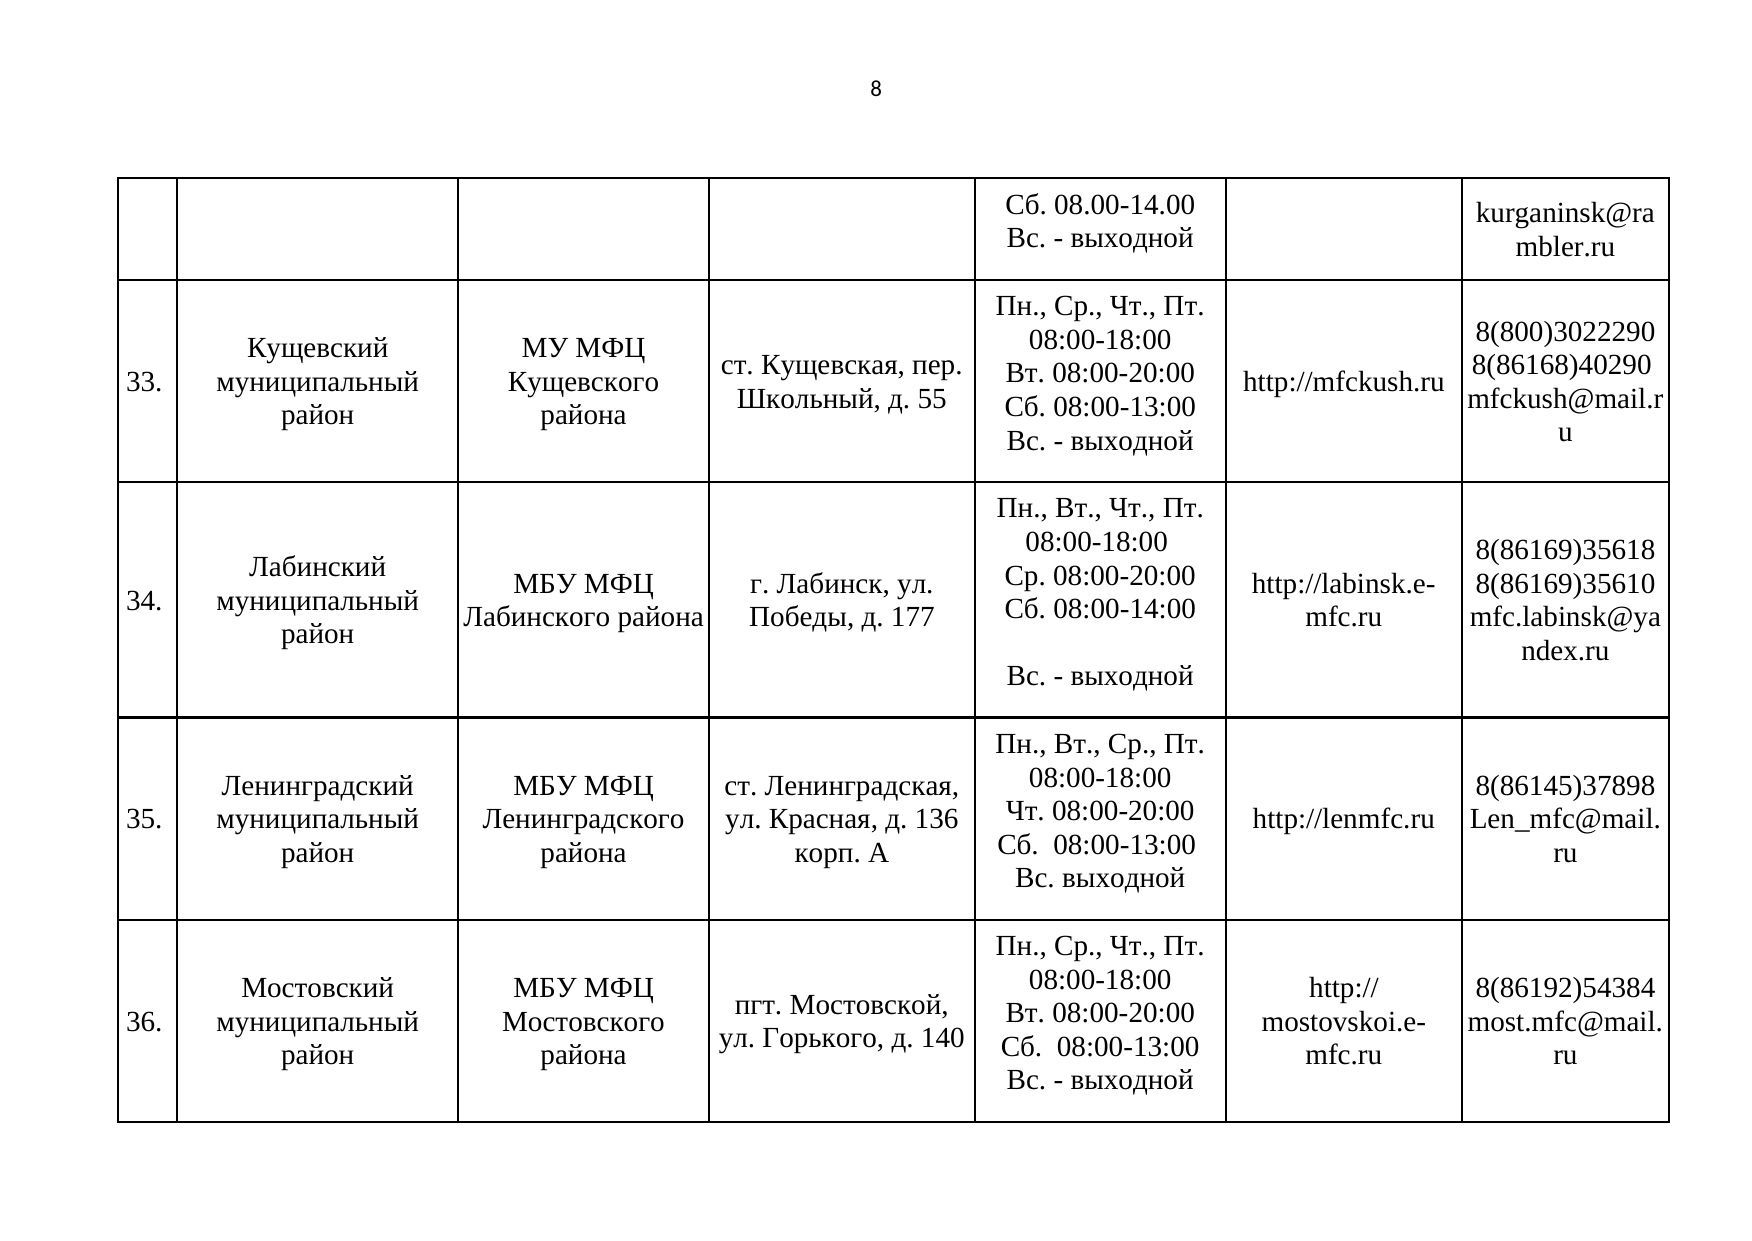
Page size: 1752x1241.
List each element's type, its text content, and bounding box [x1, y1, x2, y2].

table_cell пгт. Мостовской, ул. Горького, д. 140 [710, 921, 974, 1121]
table_cell Лабинский муниципальный район [178, 483, 457, 716]
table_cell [710, 179, 974, 279]
table_cell [119, 179, 176, 279]
table_cell http://mostovskoi.e-mfc.ru [1227, 921, 1461, 1121]
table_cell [178, 179, 457, 279]
table_cell МБУ МФЦ Ленинградского района [459, 719, 708, 918]
table_cell [119, 483, 176, 716]
table_cell [119, 719, 176, 918]
table_cell 8(86145)37898 Len_mfc@mail.ru [1463, 719, 1668, 918]
table_cell Пн., Ср., Чт., Пт. 08:00-18:00 Вт. 08:00-20:00 Сб. 08:00-13:00 Вс. - выходной [976, 281, 1225, 481]
table_cell [119, 281, 176, 481]
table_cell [976, 179, 1225, 279]
table_cell http://lenmfc.ru [1227, 719, 1461, 918]
table_cell Пн., Вт., Чт., Пт. 08:00-18:00 Ср. 08:00-20:00 Сб. 08:00-14:00 Вс. - выходной [976, 483, 1225, 716]
table_cell ст. Кущевская, пер. Школьный, д. 55 [710, 281, 974, 481]
table_cell г. Лабинск, ул. Победы, д. 177 [710, 483, 974, 716]
table_cell МБУ МФЦ Лабинского района [459, 483, 708, 716]
table_cell 8(86169)35618 8(86169)35610 mfc.labinsk@yandex.ru [1463, 483, 1668, 716]
table_cell МБУ МФЦ Мостовского района [459, 921, 708, 1121]
table_cell Пн., Ср., Чт., Пт. 08:00-18:00 Вт. 08:00-20:00 Сб. 08:00-13:00 Вс. - выходной [976, 921, 1225, 1121]
table_cell Пн., Вт., Ср., Пт. 08:00-18:00 Чт. 08:00-20:00 Сб. 08:00-13:00 Вс. выходной [976, 719, 1225, 918]
table_cell ст. Ленинградская, ул. Красная, д. 136 корп. А [710, 719, 974, 918]
table_cell Мостовский муниципальный район [178, 921, 457, 1121]
table_cell Кущевский муниципальный район [178, 281, 457, 481]
table_cell Ленинградский муниципальный район [178, 719, 457, 918]
table_cell [119, 921, 176, 1121]
table_cell МУ МФЦ Кущевского района [459, 281, 708, 481]
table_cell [459, 179, 708, 279]
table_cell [1227, 179, 1461, 279]
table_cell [1463, 179, 1668, 279]
table_cell http://labinsk.e-mfc.ru [1227, 483, 1461, 716]
table_cell 8(86192)54384 most.mfc@mail.ru [1463, 921, 1668, 1121]
table_cell http://mfckush.ru [1227, 281, 1461, 481]
table_cell 8(800)3022290 8(86168)40290 mfckush@mail.ru [1463, 281, 1668, 481]
